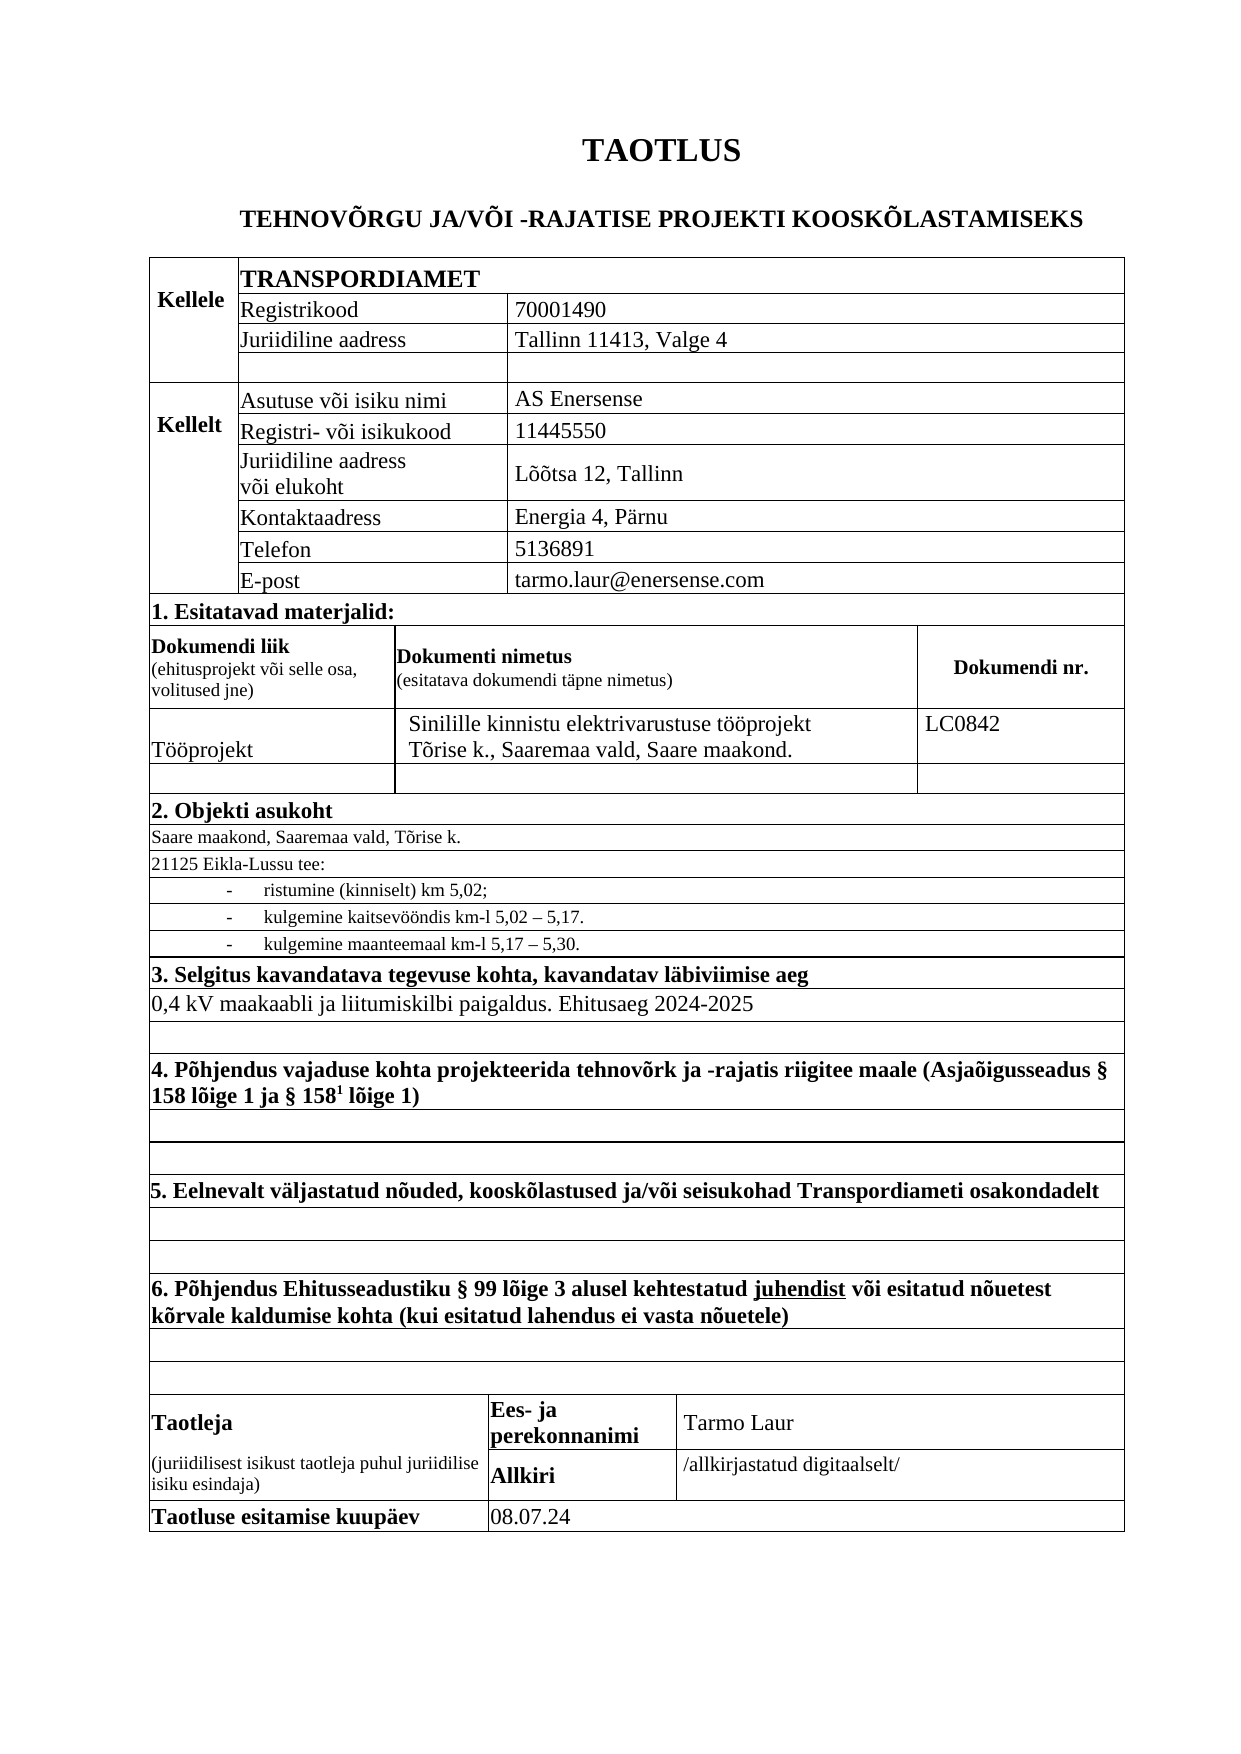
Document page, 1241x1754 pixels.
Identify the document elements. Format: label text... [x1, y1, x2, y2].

table_cell 0,4 kV maakaabli ja liitumiskilbi paigaldus. Ehitusaeg 2024-2025 [150, 989, 1124, 1021]
table_cell AS Enersense [508, 383, 1124, 413]
table_cell Registrikood [239, 294, 507, 322]
table_cell 5136891 [508, 532, 1124, 562]
table_cell 70001490 [508, 294, 1124, 322]
table_cell Sinilille kinnistu elektrivarustuse tööprojekt Tõrise k., Saaremaa vald, Saare maakond. [396, 709, 917, 763]
table_cell Lõõtsa 12, Tallinn [508, 445, 1124, 499]
table_cell 4. Põhjendus vajaduse kohta projekteerida tehnovõrk ja -rajatis riigitee maale (Asjaõigusseadus § 158 lõige 1 ja § 1581 lõige 1) [150, 1054, 1124, 1109]
table_cell [239, 353, 507, 382]
table_cell 21125 Eikla-Lussu tee: [150, 851, 1124, 877]
table_cell 11445550 [508, 414, 1124, 444]
table_cell [396, 764, 917, 792]
table_cell Taotluse esitamise kuupäev [150, 1501, 488, 1531]
table_cell Telefon [239, 532, 507, 562]
table_cell 2. Objekti asukoht [150, 794, 1124, 824]
table_cell Juriidiline aadress või elukoht [239, 445, 507, 499]
table_cell Dokumendi nr. [918, 626, 1124, 707]
table_cell Kellelt [150, 383, 238, 593]
table_cell Energia 4, Pärnu [508, 501, 1124, 531]
table_cell [508, 353, 1124, 382]
table_cell 08.07.24 [489, 1501, 1124, 1531]
table_cell [150, 764, 394, 792]
table_cell kulgemine maanteemaal km-l 5,17 – 5,30. [150, 931, 1124, 956]
table_header TRANSPORDIAMET [239, 258, 1124, 293]
table_cell Tööprojekt [150, 709, 394, 763]
table_cell Dokumendi liik (ehitusprojekt või selle osa, volitused jne) [150, 626, 394, 707]
table_cell Registri- või isikukood [239, 414, 507, 444]
table_cell [150, 1208, 1124, 1240]
table_cell Allkiri [489, 1450, 676, 1500]
text TEHNOVÕRGU JA/VÕI -RAJATISE PROJEKTI KOOSKÕLASTAMISEKS [177, 204, 1146, 233]
table_cell 6. Põhjendus Ehitusseadustiku § 99 lõige 3 alusel kehtestatud juhendist või esitatud nõuetest kõrvale kaldumise kohta (kui esitatud lahendus ei vasta nõuetele) [150, 1274, 1124, 1328]
table_cell /allkirjastatud digitaalselt/ [677, 1450, 1124, 1500]
table_cell Asutuse või isiku nimi [239, 383, 507, 413]
table_cell Saare maakond, Saaremaa vald, Tõrise k. [150, 825, 1124, 850]
table_cell [918, 764, 1124, 792]
table_cell Ees- ja perekonnanimi [489, 1395, 676, 1449]
table_header Kellele [150, 258, 238, 382]
table_cell Tallinn 11413, Valge 4 [508, 324, 1124, 352]
table_cell LC0842 [918, 709, 1124, 763]
table_cell [150, 1143, 1124, 1174]
text TAOTLUS [177, 130, 1146, 168]
table_cell [150, 1329, 1124, 1361]
table_cell [150, 1362, 1124, 1394]
table_cell Taotleja [150, 1395, 488, 1449]
table_cell tarmo.laur@enersense.com [508, 563, 1124, 593]
table_cell 3. Selgitus kavandatava tegevuse kohta, kavandatav läbiviimise aeg [150, 958, 1124, 988]
table_cell [150, 1022, 1124, 1053]
table_cell [150, 1241, 1124, 1273]
table_cell Juriidiline aadress [239, 324, 507, 352]
table_cell 1. Esitatavad materjalid: [150, 594, 1124, 624]
table_cell ristumine (kinniselt) km 5,02; [150, 878, 1124, 903]
table_cell E-post [239, 563, 507, 593]
table_cell [150, 1110, 1124, 1141]
table_cell kulgemine kaitsevööndis km-l 5,02 – 5,17. [150, 904, 1124, 930]
table_cell Tarmo Laur [677, 1395, 1124, 1449]
table_cell Kontaktaadress [239, 501, 507, 531]
table_cell 5. Eelnevalt väljastatud nõuded, kooskõlastused ja/või seisukohad Transpordiameti osakondadelt [150, 1175, 1124, 1207]
table_cell Dokumenti nimetus (esitatava dokumendi täpne nimetus) [396, 626, 917, 707]
table_cell (juriidilisest isikust taotleja puhul juriidilise isiku esindaja) [150, 1449, 488, 1500]
